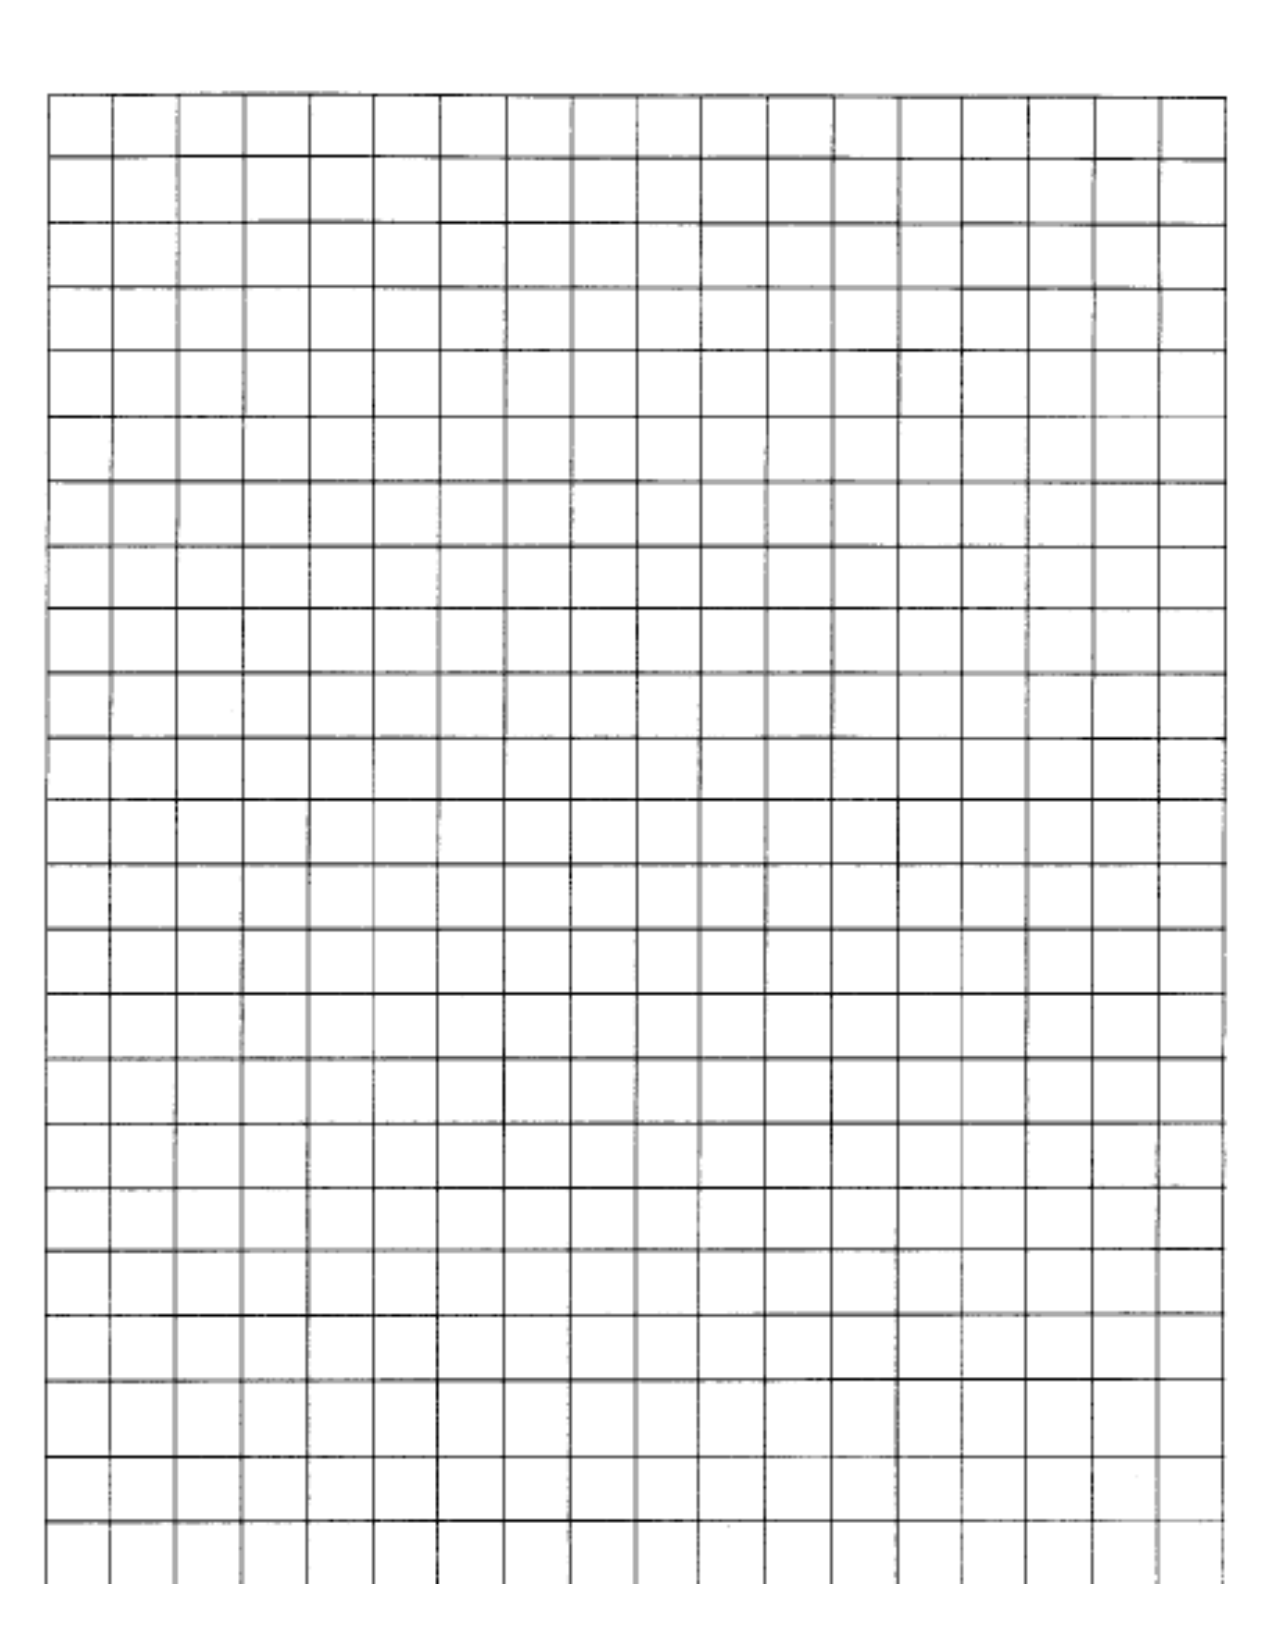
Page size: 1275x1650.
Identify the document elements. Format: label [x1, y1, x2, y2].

picture [40, 89, 1235, 1584]
